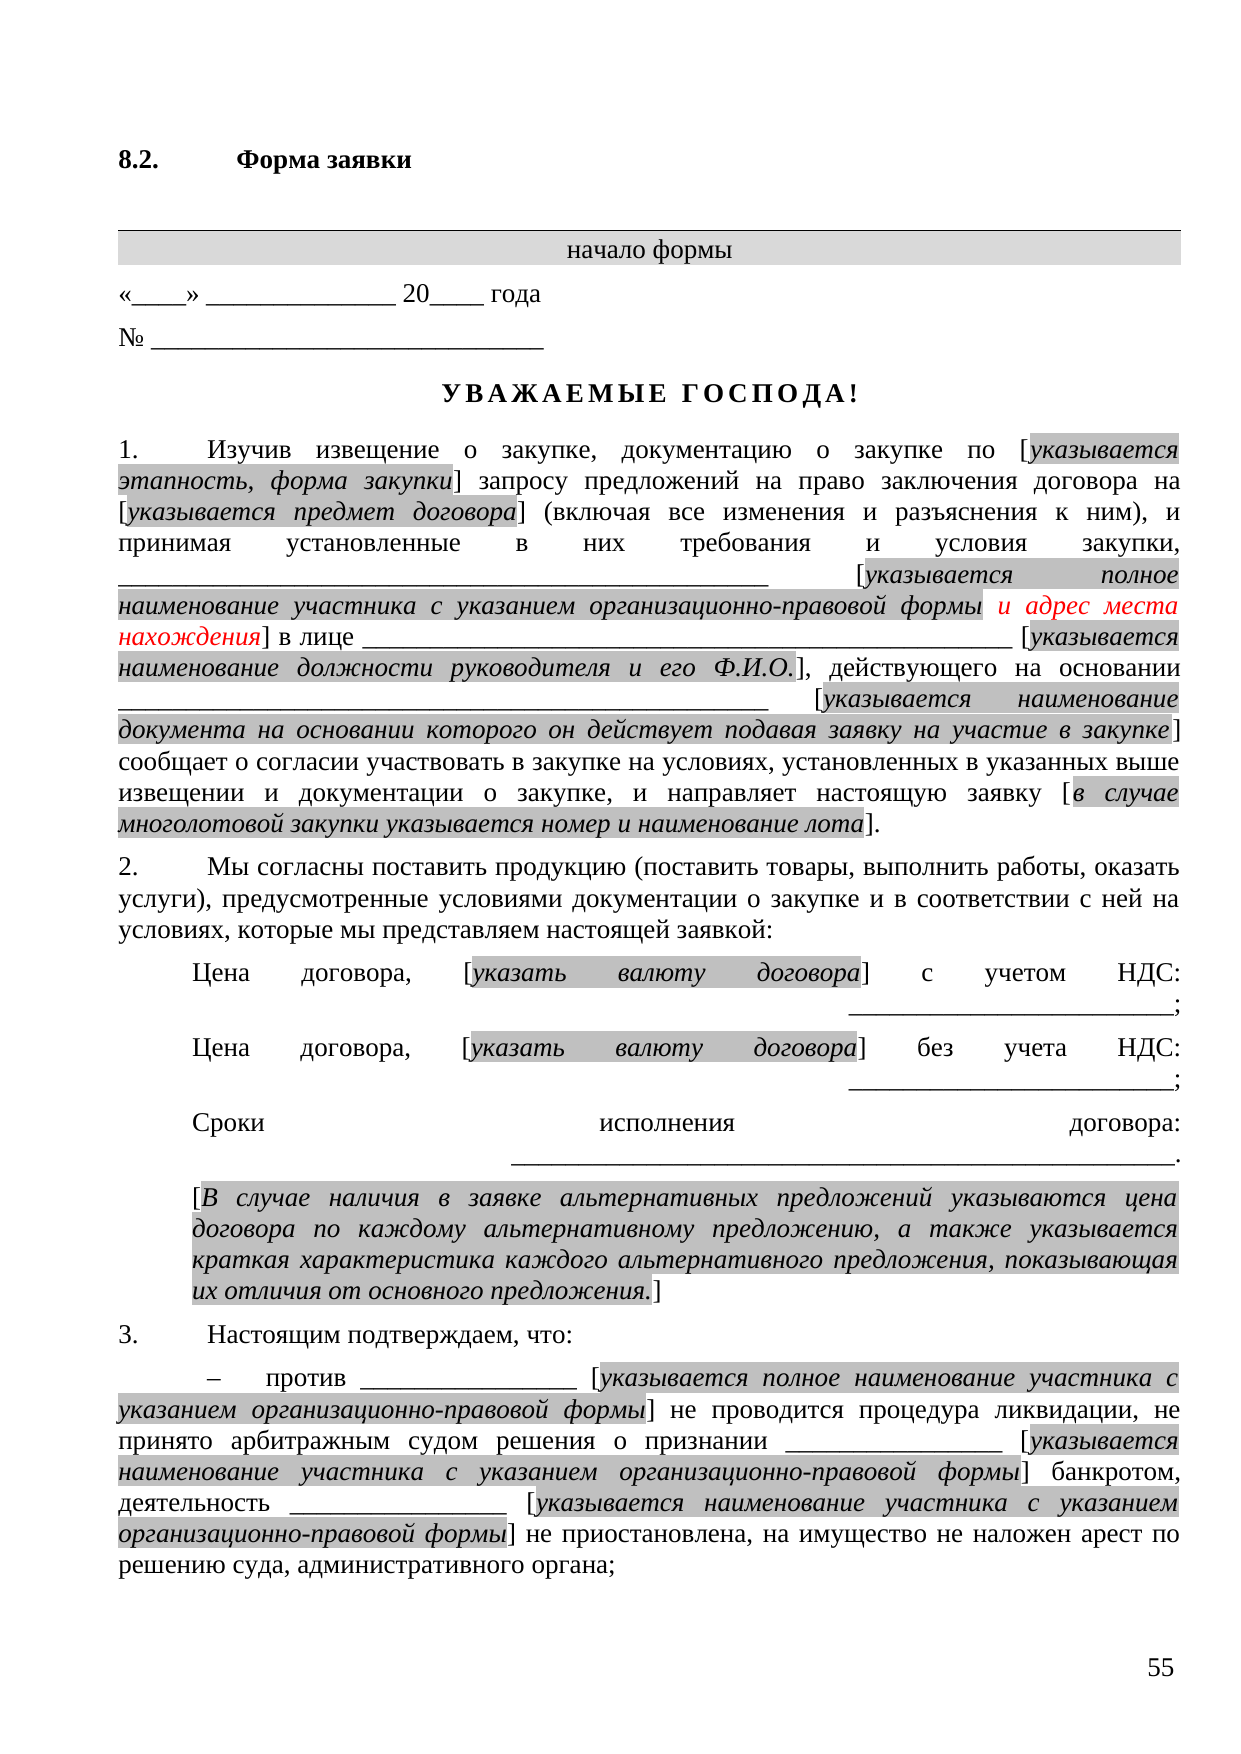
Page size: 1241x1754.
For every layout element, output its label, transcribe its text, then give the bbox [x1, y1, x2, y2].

text Цена договора, [указать валюту договора] с учетом НДС: ________________________; [192, 956, 1181, 1019]
text начало формы [118, 231, 1181, 265]
text № _____________________________ [118, 321, 1181, 352]
text Уважаемые господа! [118, 377, 1181, 408]
list Мы согласны поставить продукцию (поставить товары, выполнить работы, оказать услуги), предусмотренные условиями документации о закупке и в соответствии с ней на условиях, которые мы представляем настоящей заявкой: [118, 851, 1181, 944]
text [В случае наличия в заявке альтернативных предложений указываются цена договора по каждому альтернативному предложению, а также указывается краткая характеристика каждого альтернативного предложения, показывающая их отличия от основного предложения.] [652, 1181, 1181, 1305]
text Форма заявки [118, 143, 1181, 174]
list Настоящим подтверждаем, что: [118, 1318, 1181, 1349]
text Сроки исполнения договора: _________________________________________________. [192, 1106, 1181, 1168]
list против ________________ [указывается полное наименование участника с указанием организационно-правовой формы] не проводится процедура ликвидации, не принято арбитражным судом решения о признании ________________ [указывается наименование участника с указанием организационно-правовой формы] банкротом, деятельность ________________ [указывается наименование участника с указанием организационно-правовой формы] не приостановлена, на имущество не наложен арест по решению суда, административного органа; [118, 1362, 1181, 1579]
list Изучив извещение о закупке, документацию о закупке по [указывается этапность, форма закупки] запросу предложений на право заключения договора на [указывается предмет договора] (включая все изменения и разъяснения к ним), и принимая установленные в них требования и условия закупки, ________________________________________________ [указывается полное наименование участника с указанием организационно-правовой формы и адрес места нахождения] в лице ________________________________________________ [указывается наименование должности руководителя и его Ф.И.О.], действующего на основании ________________________________________________ [указывается наименование документа на основании которого он действует подавая заявку на участие в закупке] сообщает о согласии участвовать в закупке на условиях, установленных в указанных выше извещении и документации о закупке, и направляет настоящую заявку [в случае многолотовой закупки указывается номер и наименование лота]. [118, 433, 1181, 838]
text Цена договора, [указать валюту договора] без учета НДС: ________________________; [192, 1031, 1181, 1093]
text «____» ______________ 20____ года [118, 277, 1181, 308]
